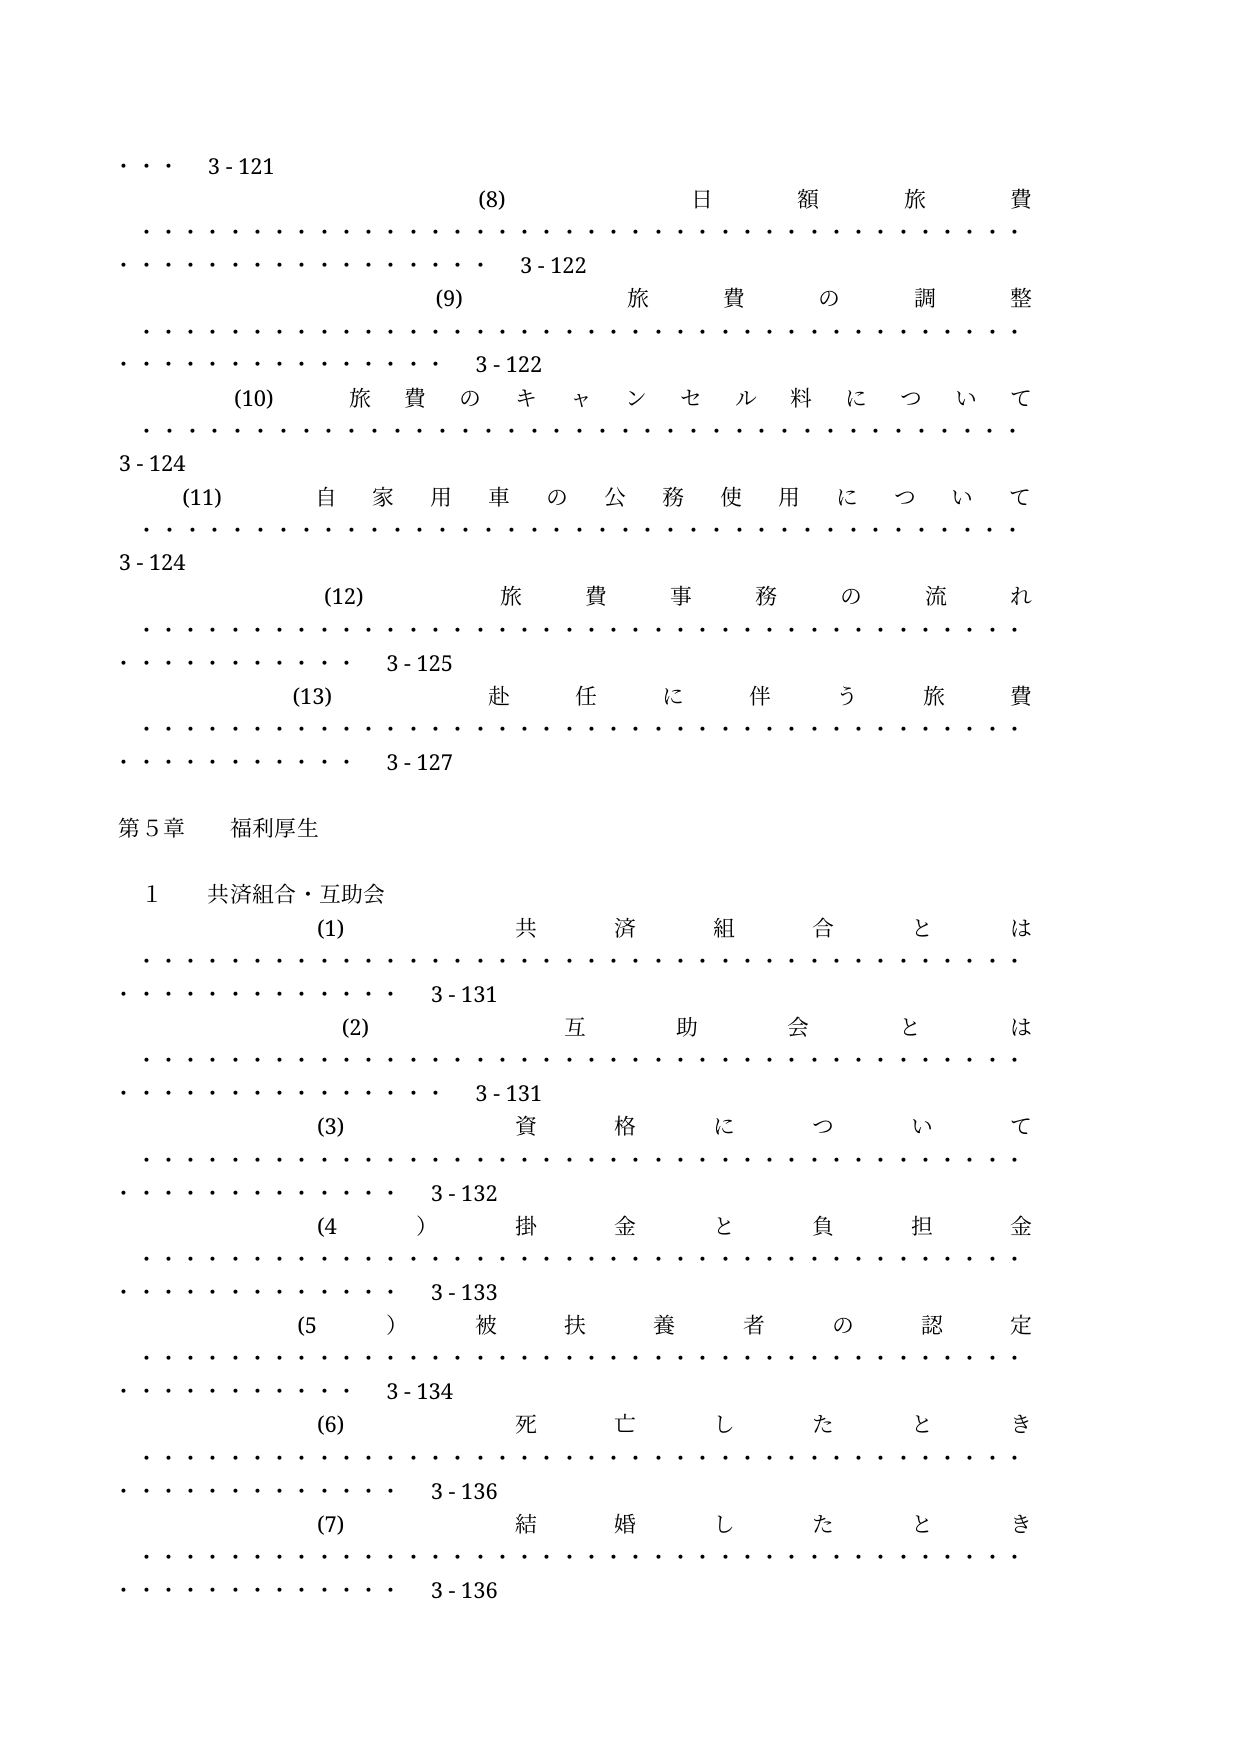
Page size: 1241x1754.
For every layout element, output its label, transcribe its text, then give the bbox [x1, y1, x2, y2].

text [118, 148, 1033, 181]
text (3) 資格について ･････････････････････････････････････････････････････ 3 - 132 [118, 1109, 1033, 1208]
text (12) 旅費事務の流れ ･･･････････････････････････････････････････････････ 3 - 125 [118, 579, 1033, 678]
text １ 共済組合・互助会 [118, 877, 1033, 910]
text 第５章 福利厚生 [118, 811, 1033, 844]
text (10) 旅費のキャンセル料について ･･･････････････････････････････････････ 3 - 124 [118, 380, 1033, 479]
text (4）掛金と負担金 ･････････････････････････････････････････････････････ 3 - 133 [118, 1208, 1033, 1308]
text (6) 死亡したとき ･････････････････････････････････････････････････････ 3 - 136 [118, 1407, 1033, 1506]
text (1) 共済組合とは ･････････････････････････････････････････････････････ 3 - 131 [118, 910, 1033, 1009]
text (9) 旅費の調整 ･･･････････････････････････････････････････････････････ 3 - 122 [118, 281, 1033, 380]
text (13) 赴任に伴う旅費 ･･･････････････････････････････････････････････････ 3 - 127 [118, 678, 1033, 778]
text (11) 自家用車の公務使用について ･･･････････････････････････････････････ 3 - 124 [118, 479, 1033, 579]
text (7) 結婚したとき ･････････････････････････････････････････････････････ 3 - 136 [118, 1506, 1033, 1606]
text (5）被扶養者の認定 ･･･････････････････････････････････････････････････ 3 - 134 [118, 1308, 1033, 1407]
text (8) 日額旅費 ･････････････････････････････････････････････････････････ 3 - 122 [118, 181, 1033, 281]
text (2) 互助会とは ･･･････････････････････････････････････････････････････ 3 - 131 [118, 1009, 1033, 1109]
